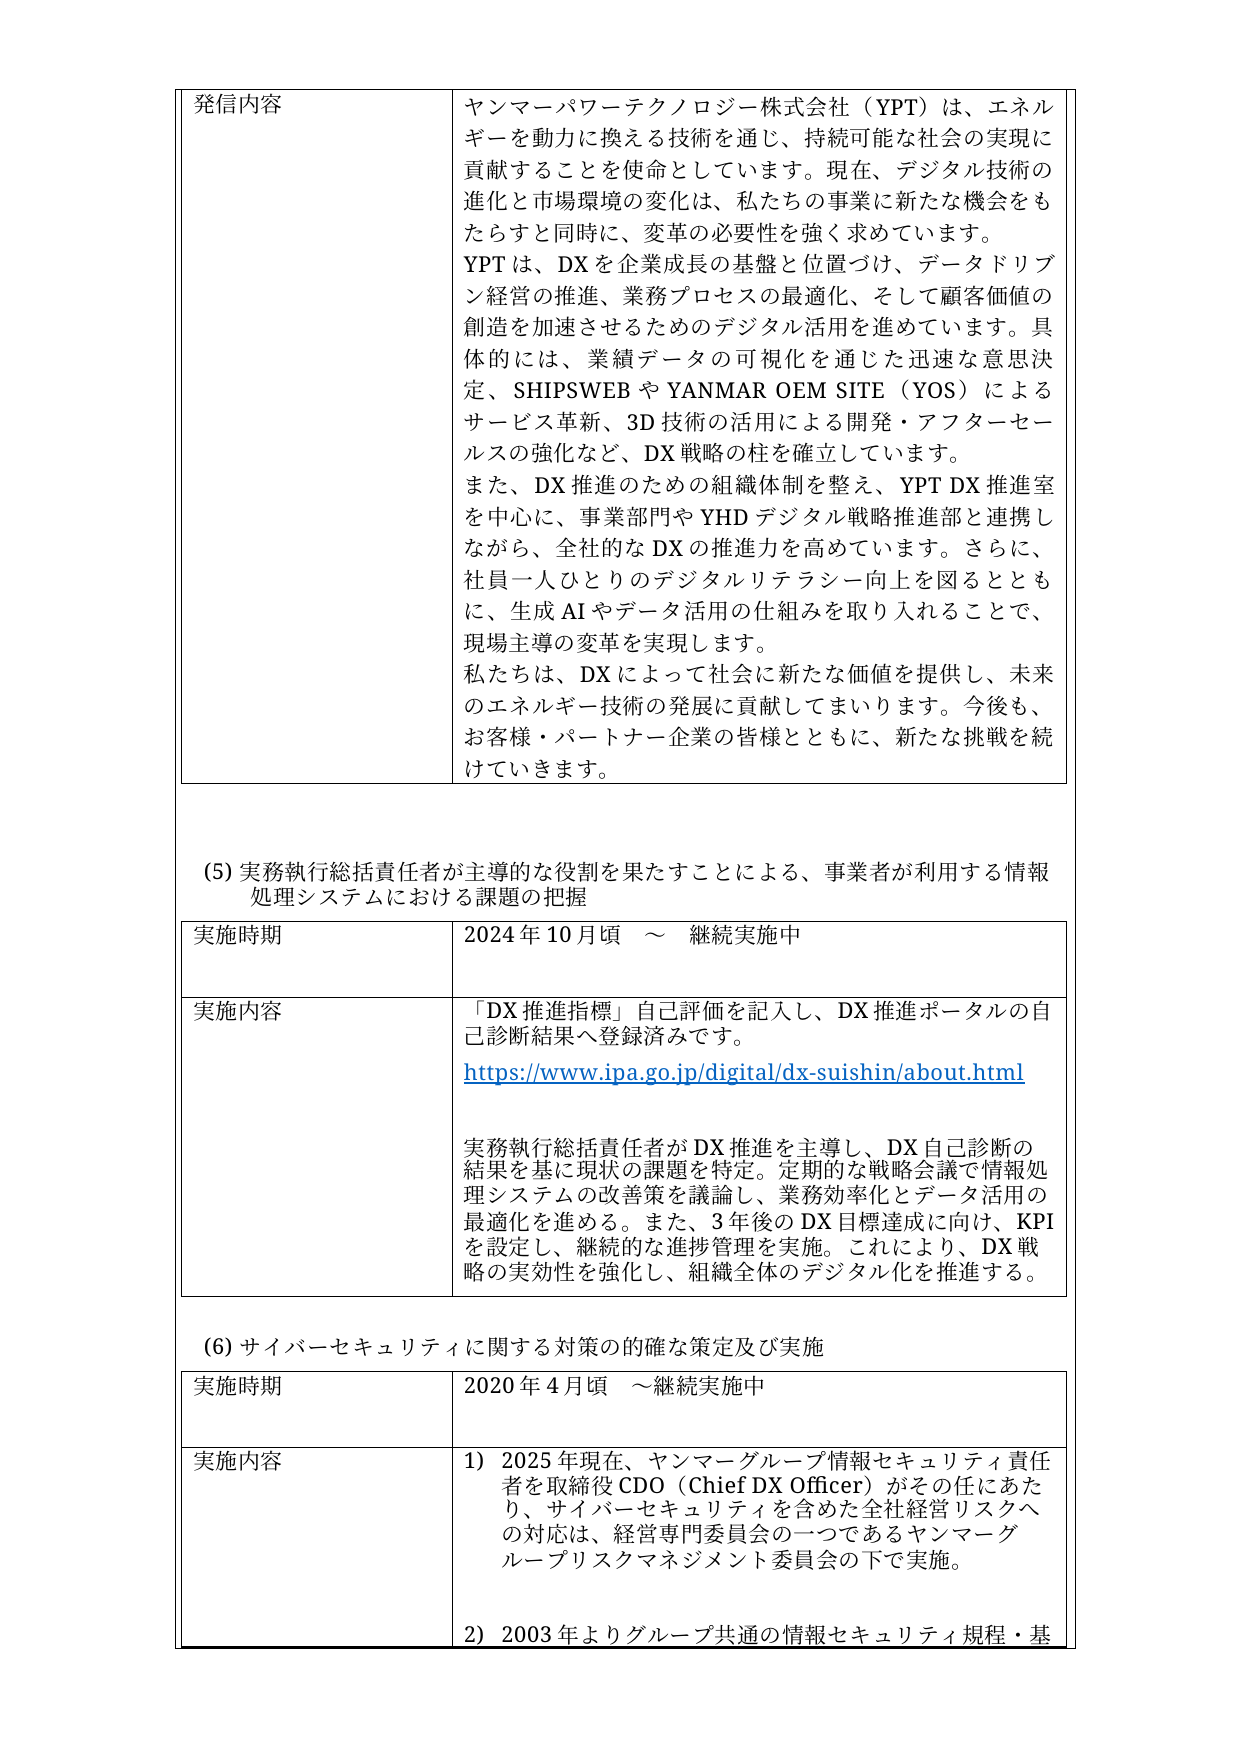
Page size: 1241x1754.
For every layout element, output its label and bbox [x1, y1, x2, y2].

table_cell [176, 90, 1075, 1647]
